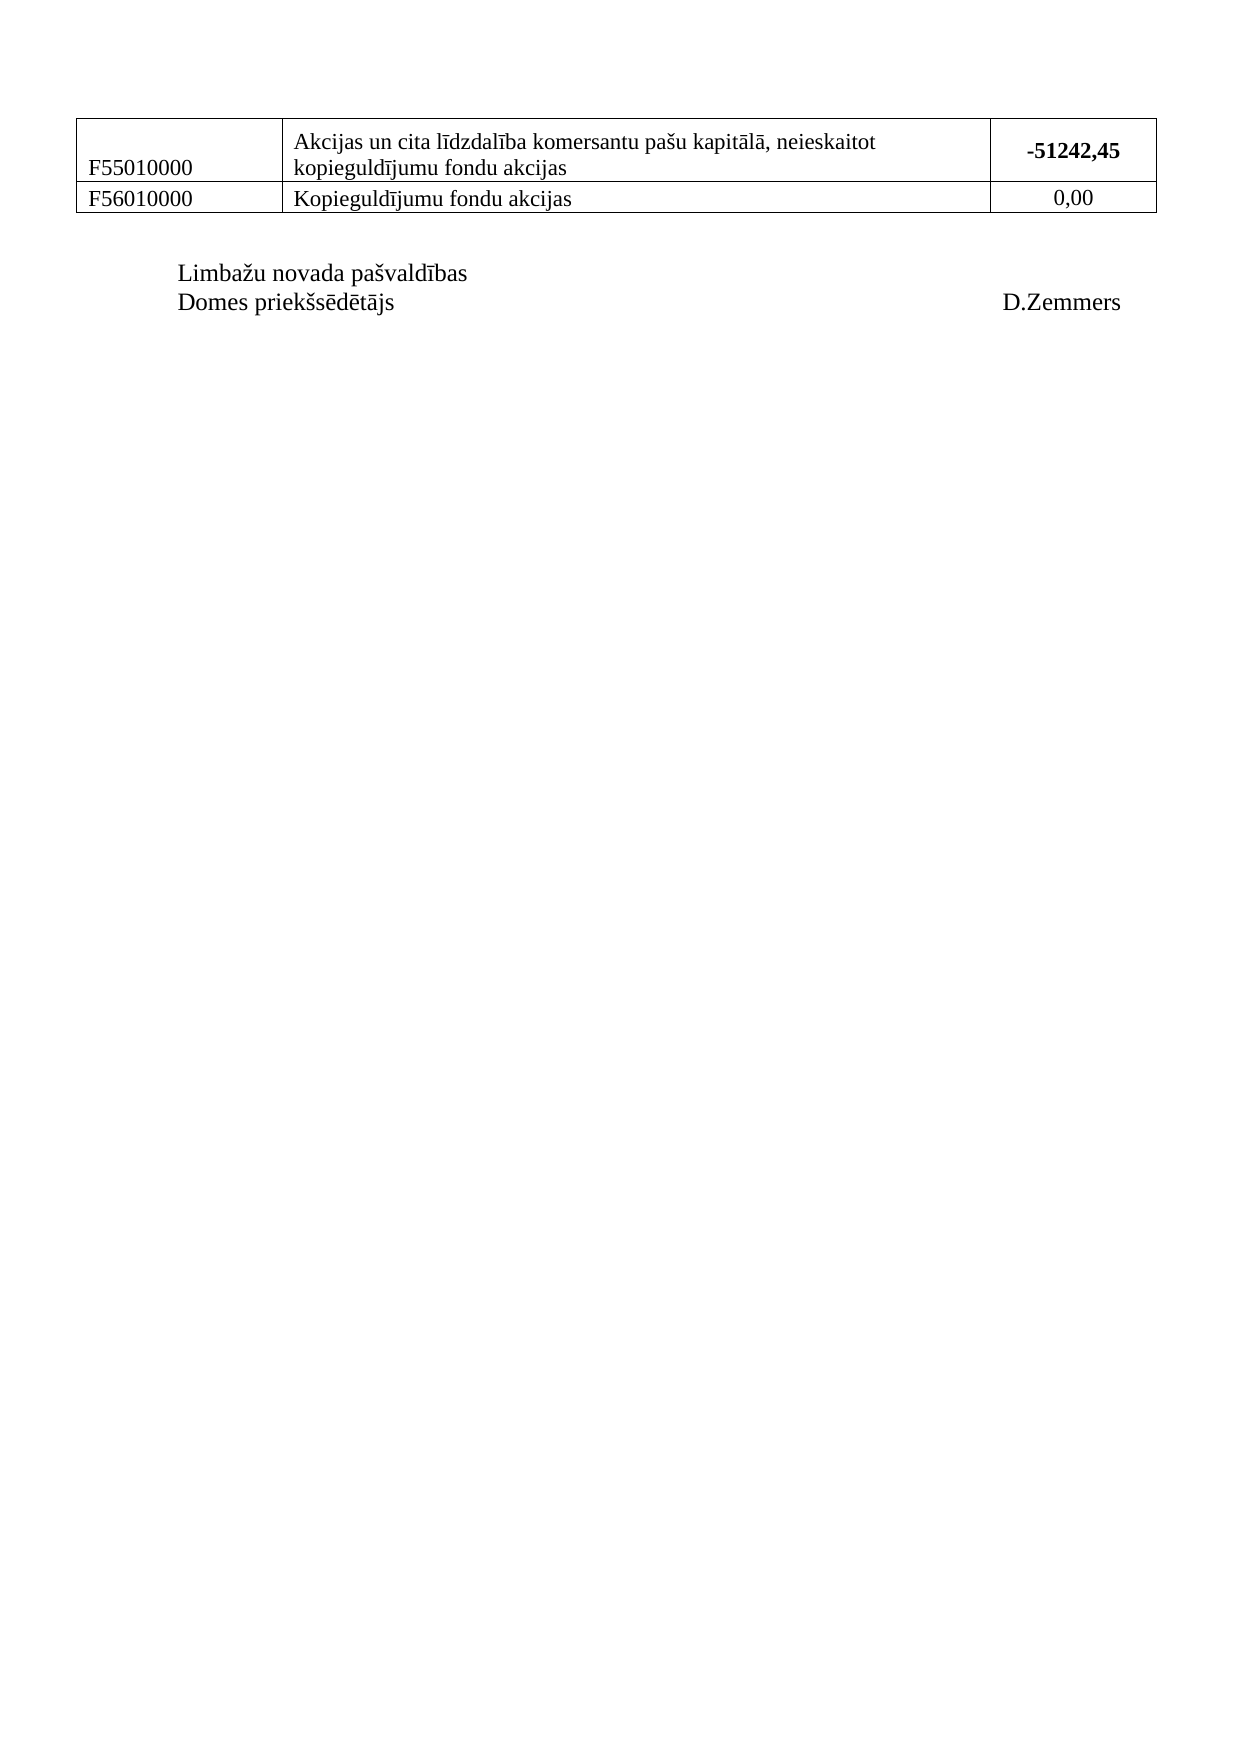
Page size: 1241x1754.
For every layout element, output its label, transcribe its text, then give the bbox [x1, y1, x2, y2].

table_cell 0,00 [991, 182, 1156, 212]
table_cell F56010000 [77, 182, 282, 212]
table_cell Akcijas un cita līdzdalība komersantu pašu kapitālā, neieskaitot kopieguldījumu fondu akcijas [283, 119, 990, 181]
table_cell -51242,45 [991, 119, 1156, 181]
text Limbažu novada pašvaldības [177, 258, 1181, 287]
text Domes priekšsēdētājs D.Zemmers [177, 287, 1181, 316]
table_cell F55010000 [77, 119, 282, 181]
table_cell Kopieguldījumu fondu akcijas [283, 182, 990, 212]
